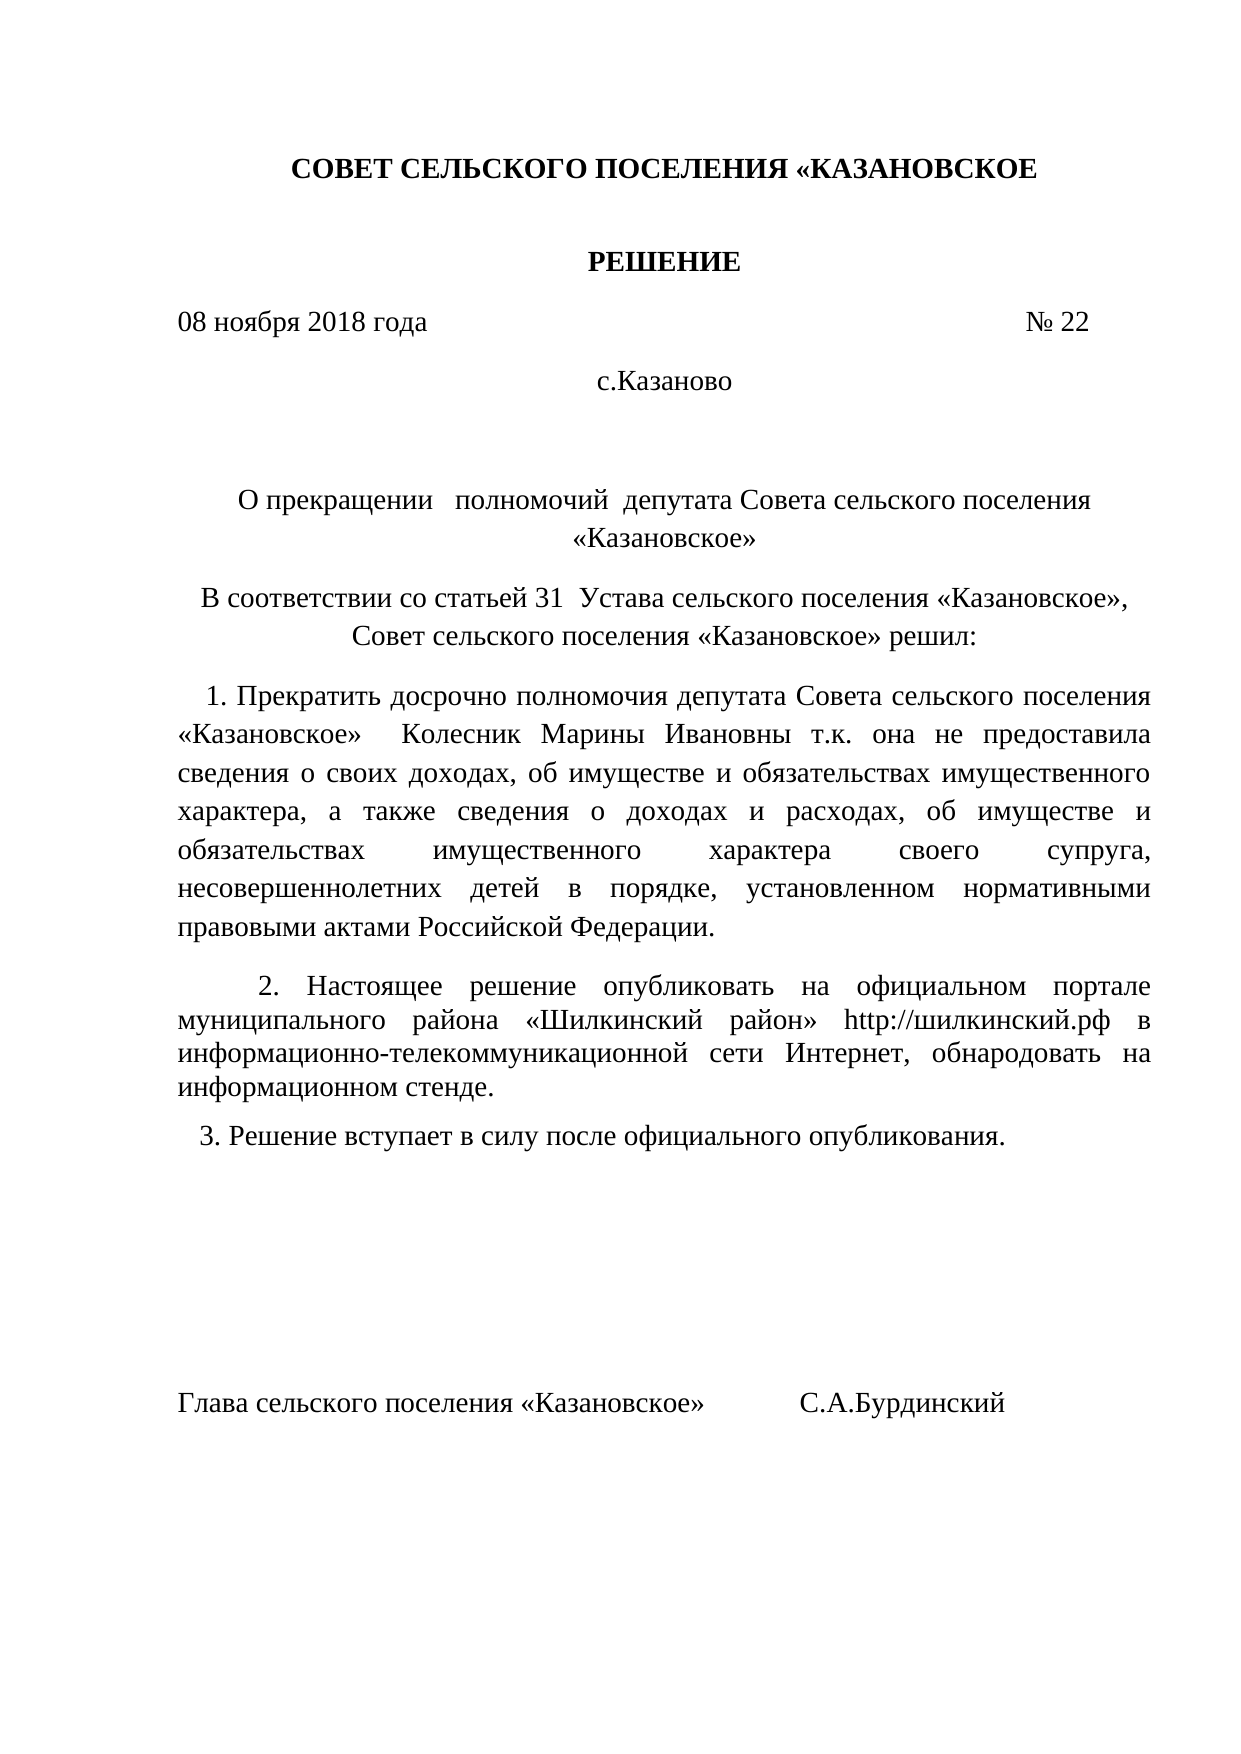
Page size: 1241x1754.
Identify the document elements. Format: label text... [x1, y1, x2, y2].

text 2. Настоящее решение опубликовать на официальном портале муниципального района «Шилкинский район» http://шилкинский.рф в информационно-телекоммуникационной сети Интернет, обнародовать на информационном стенде. [177, 968, 1152, 1103]
text Глава сельского поселения «Казановское» С.А.Бурдинский [177, 1385, 1152, 1418]
text В соответствии со статьей 31 Устава сельского поселения «Казановское», Совет сельского поселения «Казановское» решил: [177, 580, 1152, 652]
text с.Казаново [177, 363, 1152, 397]
text 3. Решение вступает в силу после официального опубликования. [177, 1118, 1152, 1152]
title СОВЕТ СЕЛЬСКОГО ПОСЕЛЕНИЯ «КАЗАНОВСКОЕ [177, 152, 1152, 185]
text 08 ноября 2018 года № 22 [177, 304, 1152, 337]
text 1. Прекратить досрочно полномочия депутата Совета сельского поселения «Казановское» Колесник Марины Ивановны т.к. она не предоставила сведения о своих доходах, об имуществе и обязательствах имущественного характера, а также сведения о доходах и расходах, об имуществе и обязательствах имущественного характера своего супруга, несовершеннолетних детей в порядке, установленном нормативными правовыми актами Российской Федерации. [177, 678, 1152, 943]
text РЕШЕНИЕ [177, 244, 1152, 278]
text О прекращении полномочий депутата Совета сельского поселения «Казановское» [177, 482, 1152, 554]
